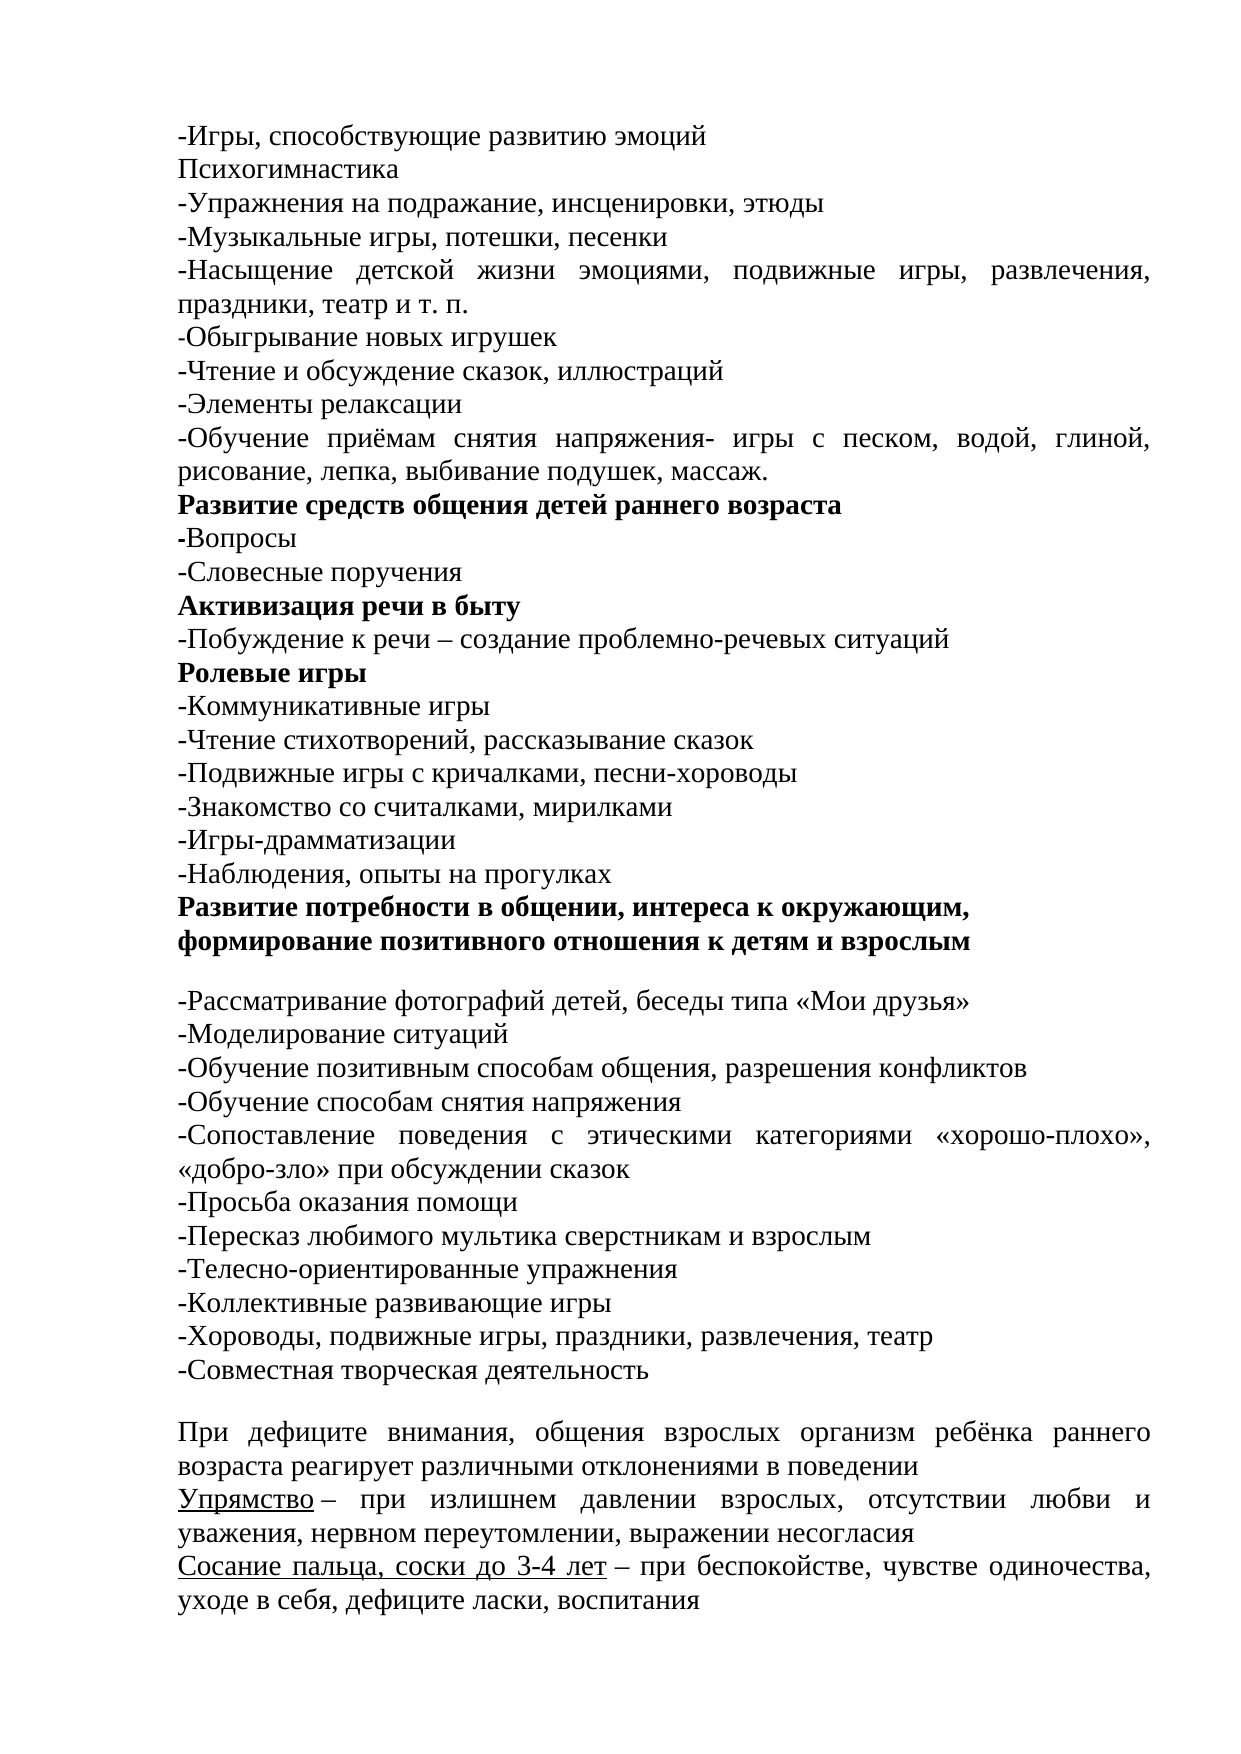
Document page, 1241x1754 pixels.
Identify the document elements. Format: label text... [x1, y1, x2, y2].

text Психогимнастика [177, 152, 1152, 185]
text -Просьба оказания помощи [177, 1184, 1152, 1218]
text -Телесно-ориентированные упражнения [177, 1251, 1152, 1285]
text -Обучение приёмам снятия напряжения- игры с песком, водой, глиной, рисование, лепка, выбивание подушек, массаж. [177, 420, 1152, 487]
text -Словесные поручения [177, 554, 1152, 588]
text -Музыкальные игры, потешки, песенки [177, 219, 1152, 252]
text -Подвижные игры с кричалками, песни-хороводы [177, 755, 1152, 789]
text Развитие средств общения детей раннего возраста [177, 487, 1152, 521]
text -Чтение и обсуждение сказок, иллюстраций [177, 353, 1152, 386]
text Сосание пальца, соски до 3-4 лет – при беспокойстве, чувстве одиночества, уходе в себя, дефиците ласки, воспитания [177, 1548, 1152, 1616]
text -Игры-драмматизации [177, 822, 1152, 856]
text -Наблюдения, опыты на прогулках [177, 856, 1152, 889]
text -Обучение позитивным способам общения, разрешения конфликтов [177, 1050, 1152, 1084]
text -Игры, способствующие развитию эмоций [177, 118, 1152, 152]
text Развитие потребности в общении, интереса к окружающим, формирование позитивного отношения к детям и взрослым [177, 889, 1152, 957]
text -Побуждение к речи – создание проблемно-речевых ситуаций [177, 621, 1152, 655]
text -Хороводы, подвижные игры, праздники, развлечения, театр [177, 1318, 1152, 1352]
text -Обыгрывание новых игрушек [177, 319, 1152, 353]
text -Рассматривание фотографий детей, беседы типа «Мои друзья» [177, 983, 1152, 1017]
text -Коллективные развивающие игры [177, 1285, 1152, 1318]
text -Знакомство со считалками, мирилками [177, 789, 1152, 822]
text -Упражнения на подражание, инсценировки, этюды [177, 185, 1152, 219]
text -Моделирование ситуаций [177, 1017, 1152, 1050]
text -Совместная творческая деятельность [177, 1352, 1152, 1386]
text При дефиците внимания, общения взрослых организм ребёнка раннего возраста реагирует различными отклонениями в поведении [177, 1414, 1152, 1481]
text -Чтение стихотворений, рассказывание сказок [177, 722, 1152, 755]
text Упрямство – при излишнем давлении взрослых, отсутствии любви и уважения, нервном переутомлении, выражении несогласия [177, 1481, 1152, 1548]
text Активизация речи в быту [177, 588, 1152, 621]
text Ролевые игры [177, 655, 1152, 688]
text -Насыщение детской жизни эмоциями, подвижные игры, развлечения, праздники, театр и т. п. [177, 252, 1152, 319]
text -Обучение способам снятия напряжения [177, 1084, 1152, 1117]
text -Элементы релаксации [177, 386, 1152, 420]
text -Вопросы [177, 521, 1152, 554]
text -Сопоставление поведения с этическими категориями «хорошо-плохо», «добро-зло» при обсуждении сказок [177, 1117, 1152, 1184]
text -Пересказ любимого мультика сверстникам и взрослым [177, 1218, 1152, 1251]
text -Коммуникативные игры [177, 688, 1152, 722]
